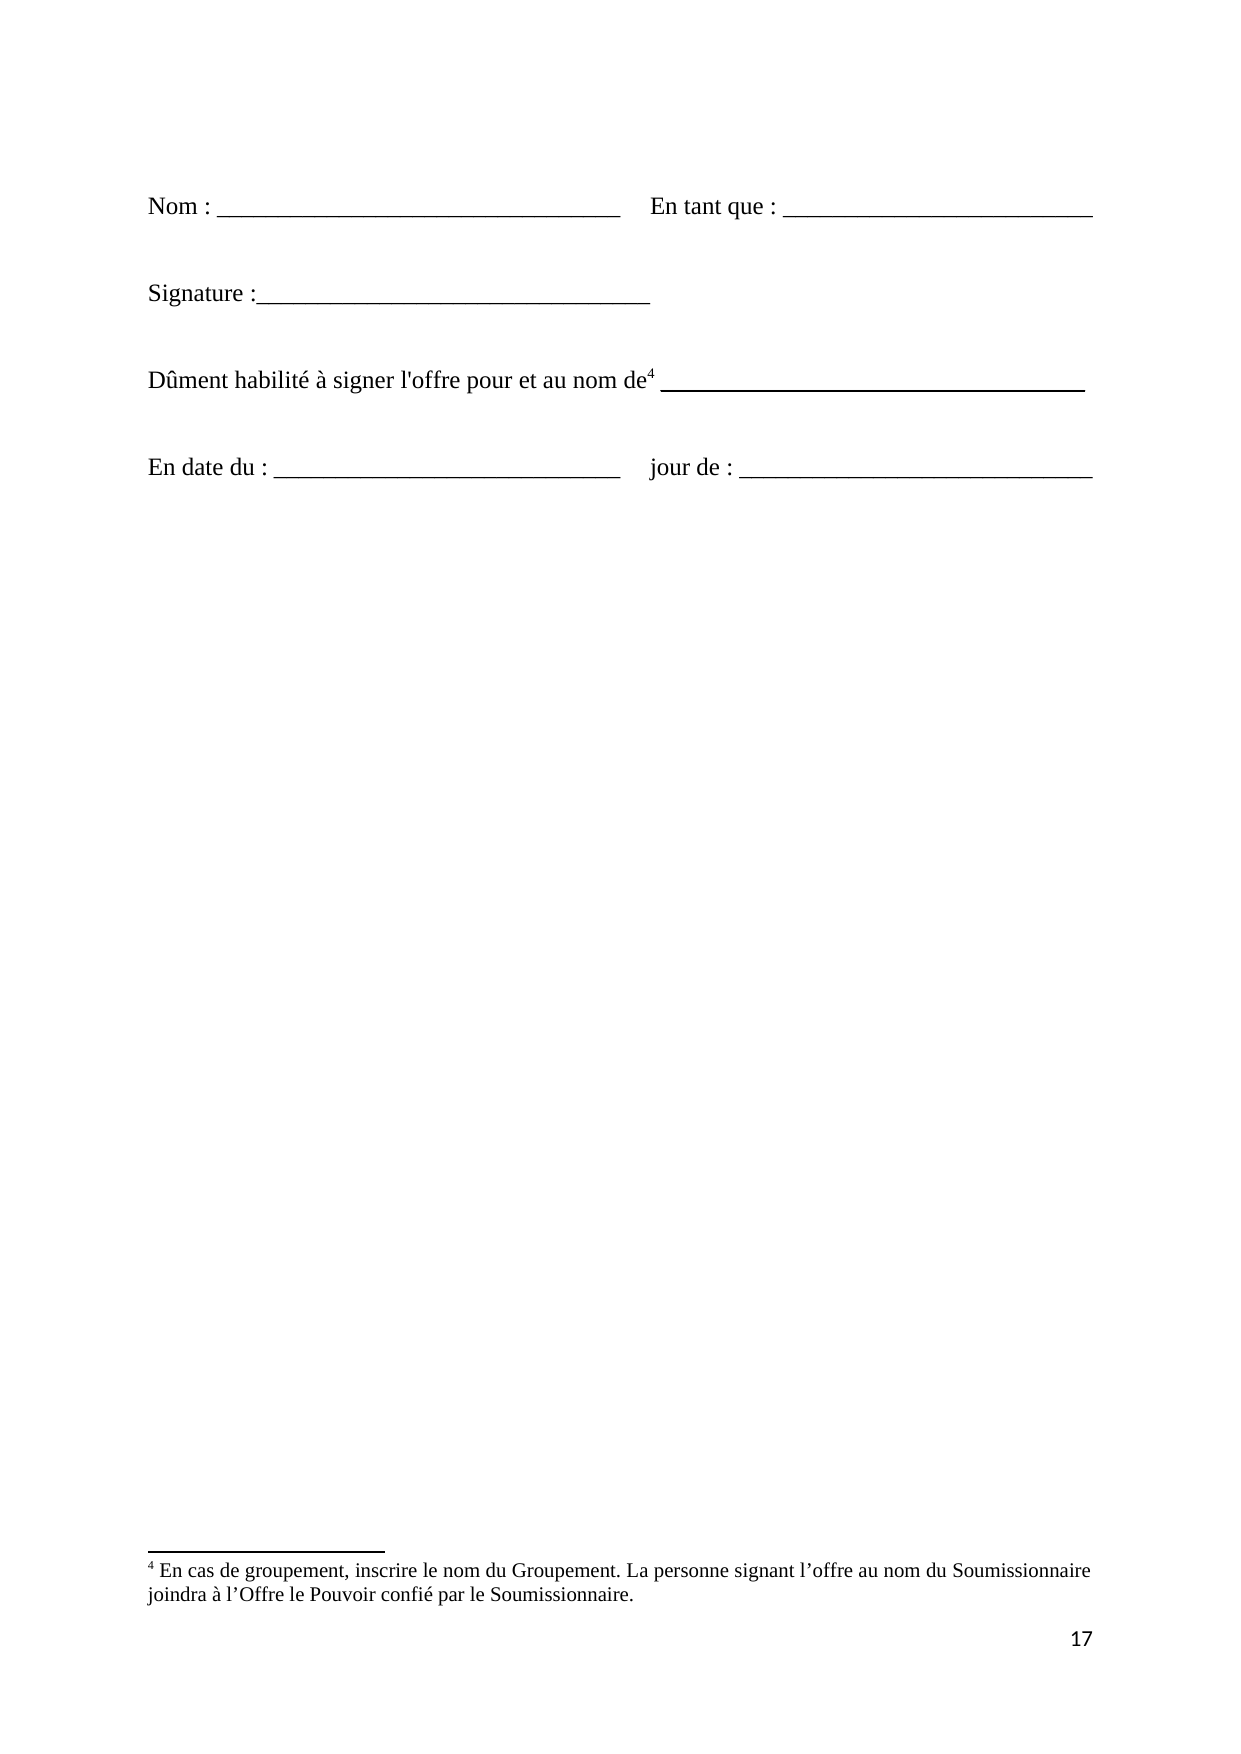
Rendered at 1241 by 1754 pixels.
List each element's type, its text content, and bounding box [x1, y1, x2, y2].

text Signature : [148, 278, 1093, 307]
text En date du : jour de : [148, 452, 1093, 481]
text Nom : En tant que : [148, 191, 1093, 220]
text Dûment habilité à signer l'offre pour et au nom de [148, 365, 1093, 394]
